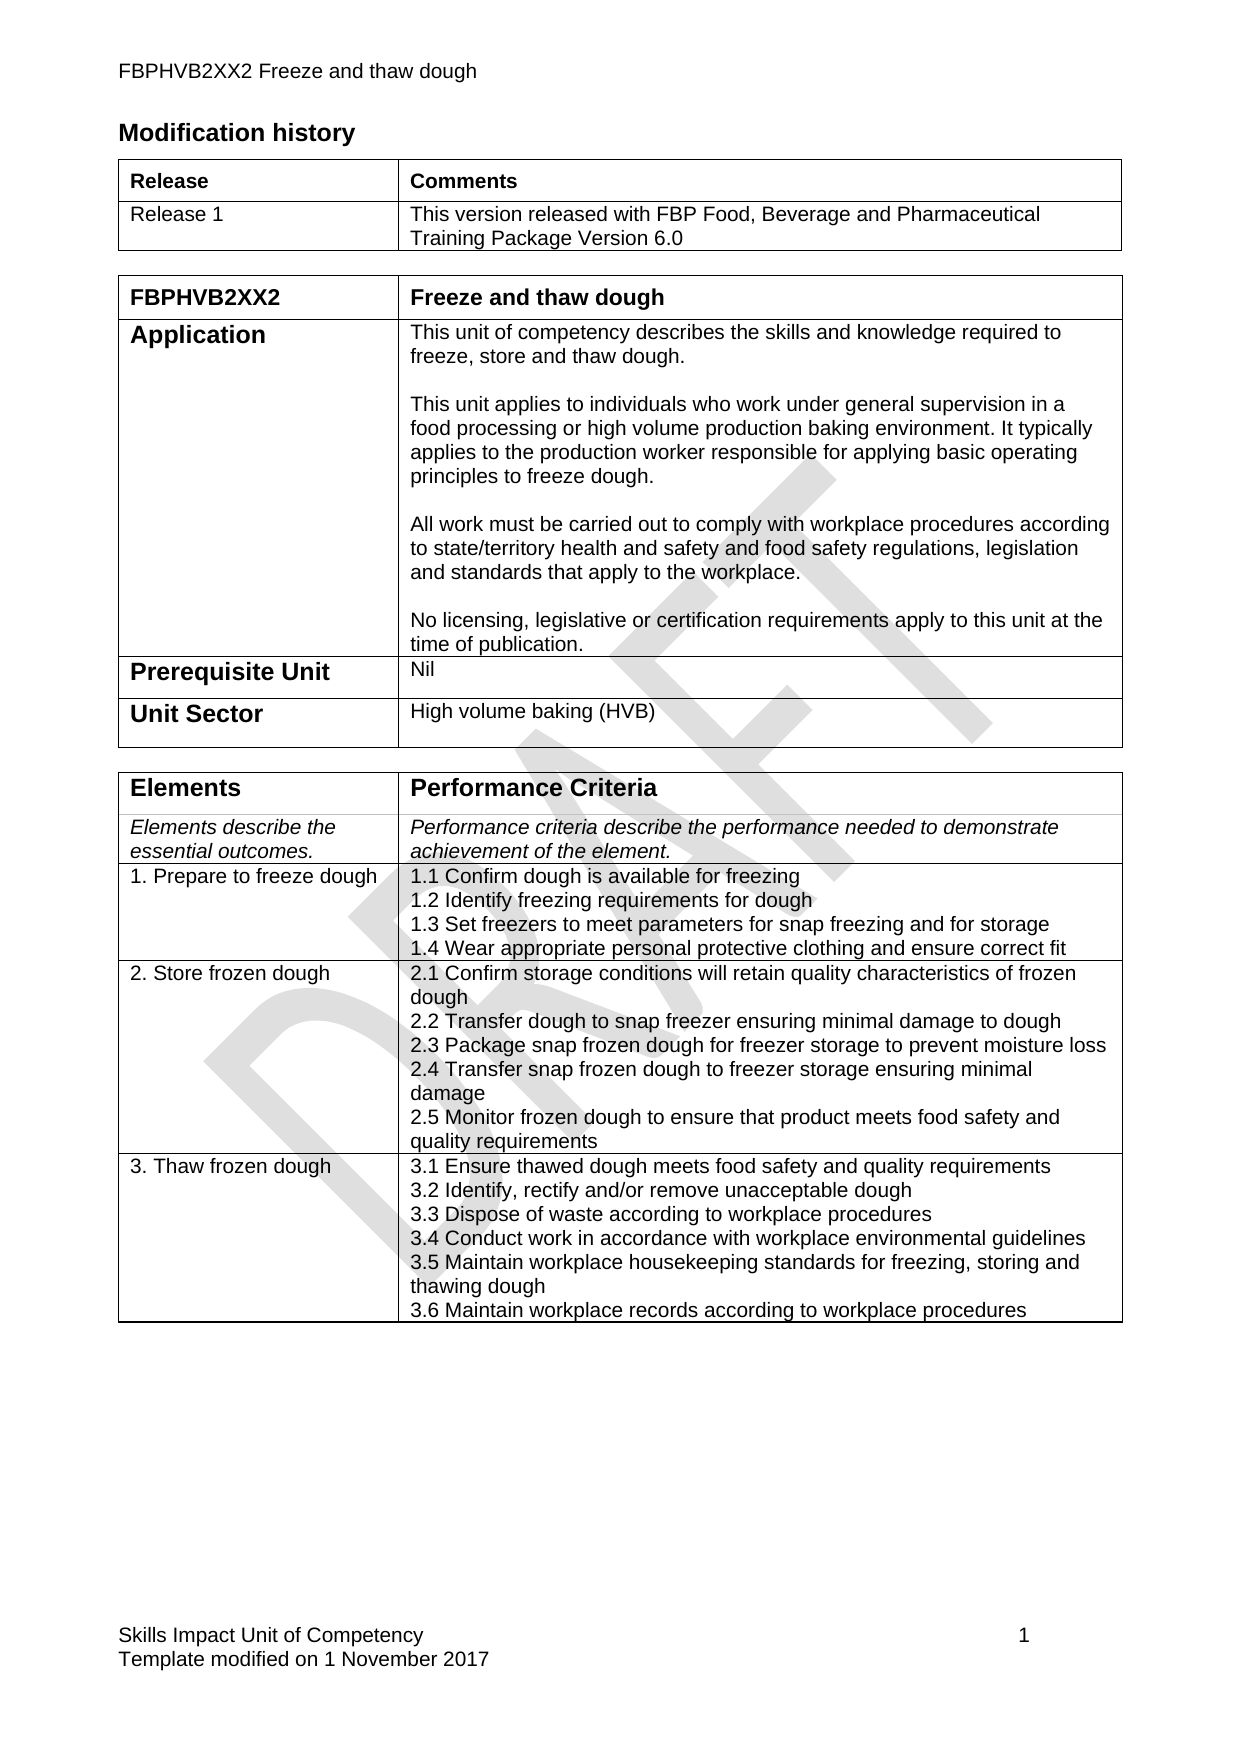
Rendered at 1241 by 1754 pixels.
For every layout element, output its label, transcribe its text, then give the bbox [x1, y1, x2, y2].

table_cell Application [119, 320, 398, 656]
table_cell 3.1 Ensure thawed dough meets food safety and quality requirements 3.2 Identify, rectify and/or remove unacceptable dough 3.3 Dispose of waste according to workplace procedures 3.4 Conduct work in accordance with workplace environmental guidelines 3.5 Maintain workplace housekeeping standards for freezing, storing and thawing dough 3.6 Maintain workplace records according to workplace procedures [399, 1154, 1122, 1321]
table_header Elements [119, 773, 398, 814]
table_cell 3. Thaw frozen dough [119, 1154, 398, 1321]
table_header Freeze and thaw dough [399, 276, 1122, 319]
table_header Release [119, 160, 398, 201]
subtitle Modification history [118, 118, 1122, 147]
table_header Performance Criteria [399, 773, 1122, 814]
table_cell This version released with FBP Food, Beverage and Pharmaceutical Training Package Version 6.0 [399, 202, 1121, 250]
table_cell Elements describe the essential outcomes. [119, 815, 398, 863]
table_cell 1. Prepare to freeze dough [119, 864, 398, 960]
table_cell Prerequisite Unit [119, 657, 398, 698]
table_cell Release 1 [119, 202, 398, 250]
table_cell Performance criteria describe the performance needed to demonstrate achievement of the element. [399, 815, 1122, 863]
table_cell 1.1 Confirm dough is available for freezing 1.2 Identify freezing requirements for dough 1.3 Set freezers to meet parameters for snap freezing and for storage 1.4 Wear appropriate personal protective clothing and ensure correct fit [399, 864, 1122, 960]
table_cell 2.1 Confirm storage conditions will retain quality characteristics of frozen dough 2.2 Transfer dough to snap freezer ensuring minimal damage to dough 2.3 Package snap frozen dough for freezer storage to prevent moisture loss 2.4 Transfer snap frozen dough to freezer storage ensuring minimal damage 2.5 Monitor frozen dough to ensure that product meets food safety and quality requirements [399, 961, 1122, 1153]
table_cell Nil [399, 657, 1122, 698]
table_cell Unit Sector [119, 699, 398, 747]
table_cell 2. Store frozen dough [119, 961, 398, 1153]
table_cell This unit of competency describes the skills and knowledge required to freeze, store and thaw dough. This unit applies to individuals who work under general supervision in a food processing or high volume production baking environment. It typically applies to the production worker responsible for applying basic operating principles to freeze dough. All work must be carried out to comply with workplace procedures according to state/territory health and safety and food safety regulations, legislation and standards that apply to the workplace. No licensing, legislative or certification requirements apply to this unit at the time of publication. [399, 320, 1122, 656]
table_header FBPHVB2XX2 [119, 276, 398, 319]
table_cell High volume baking (HVB) [399, 699, 1122, 747]
table_header Comments [399, 160, 1121, 201]
